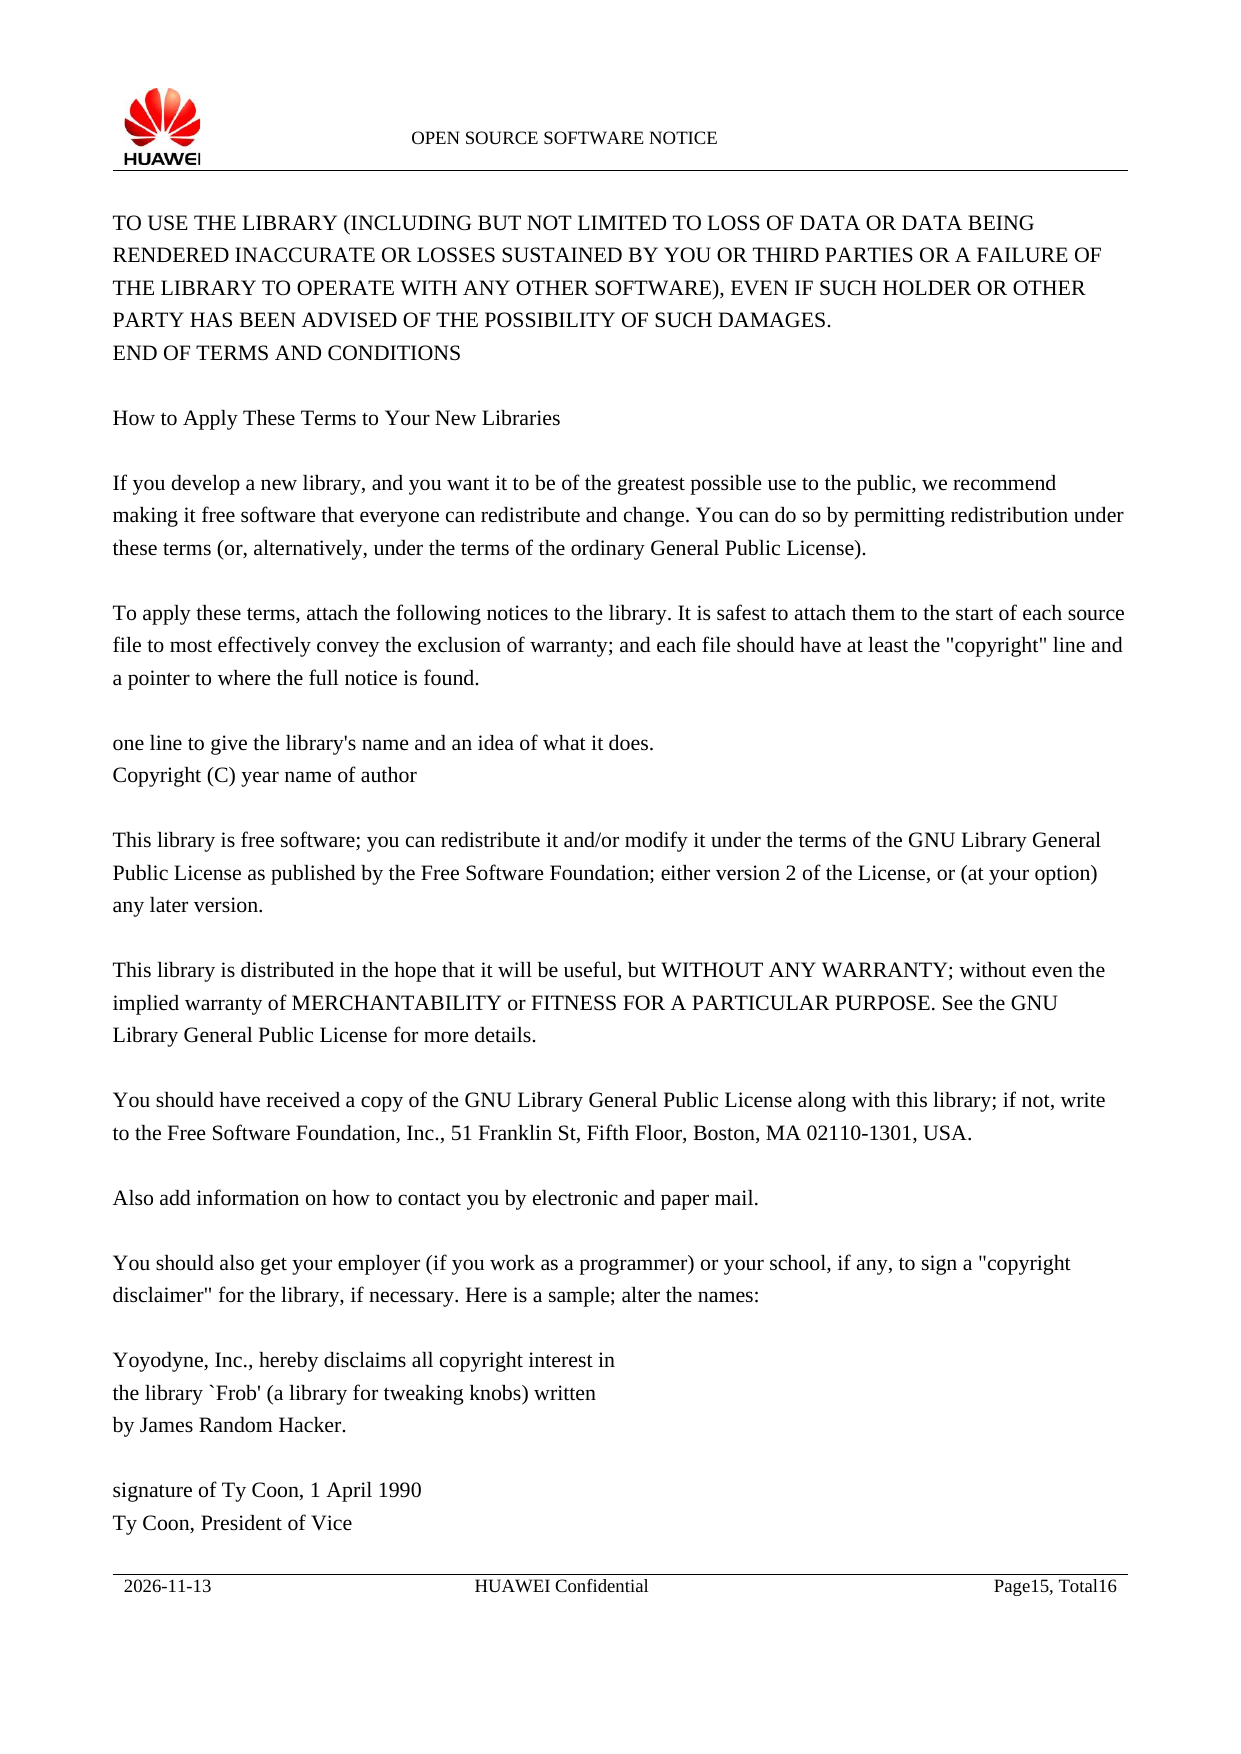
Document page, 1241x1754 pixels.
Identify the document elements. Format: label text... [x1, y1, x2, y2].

picture [124, 88, 201, 165]
